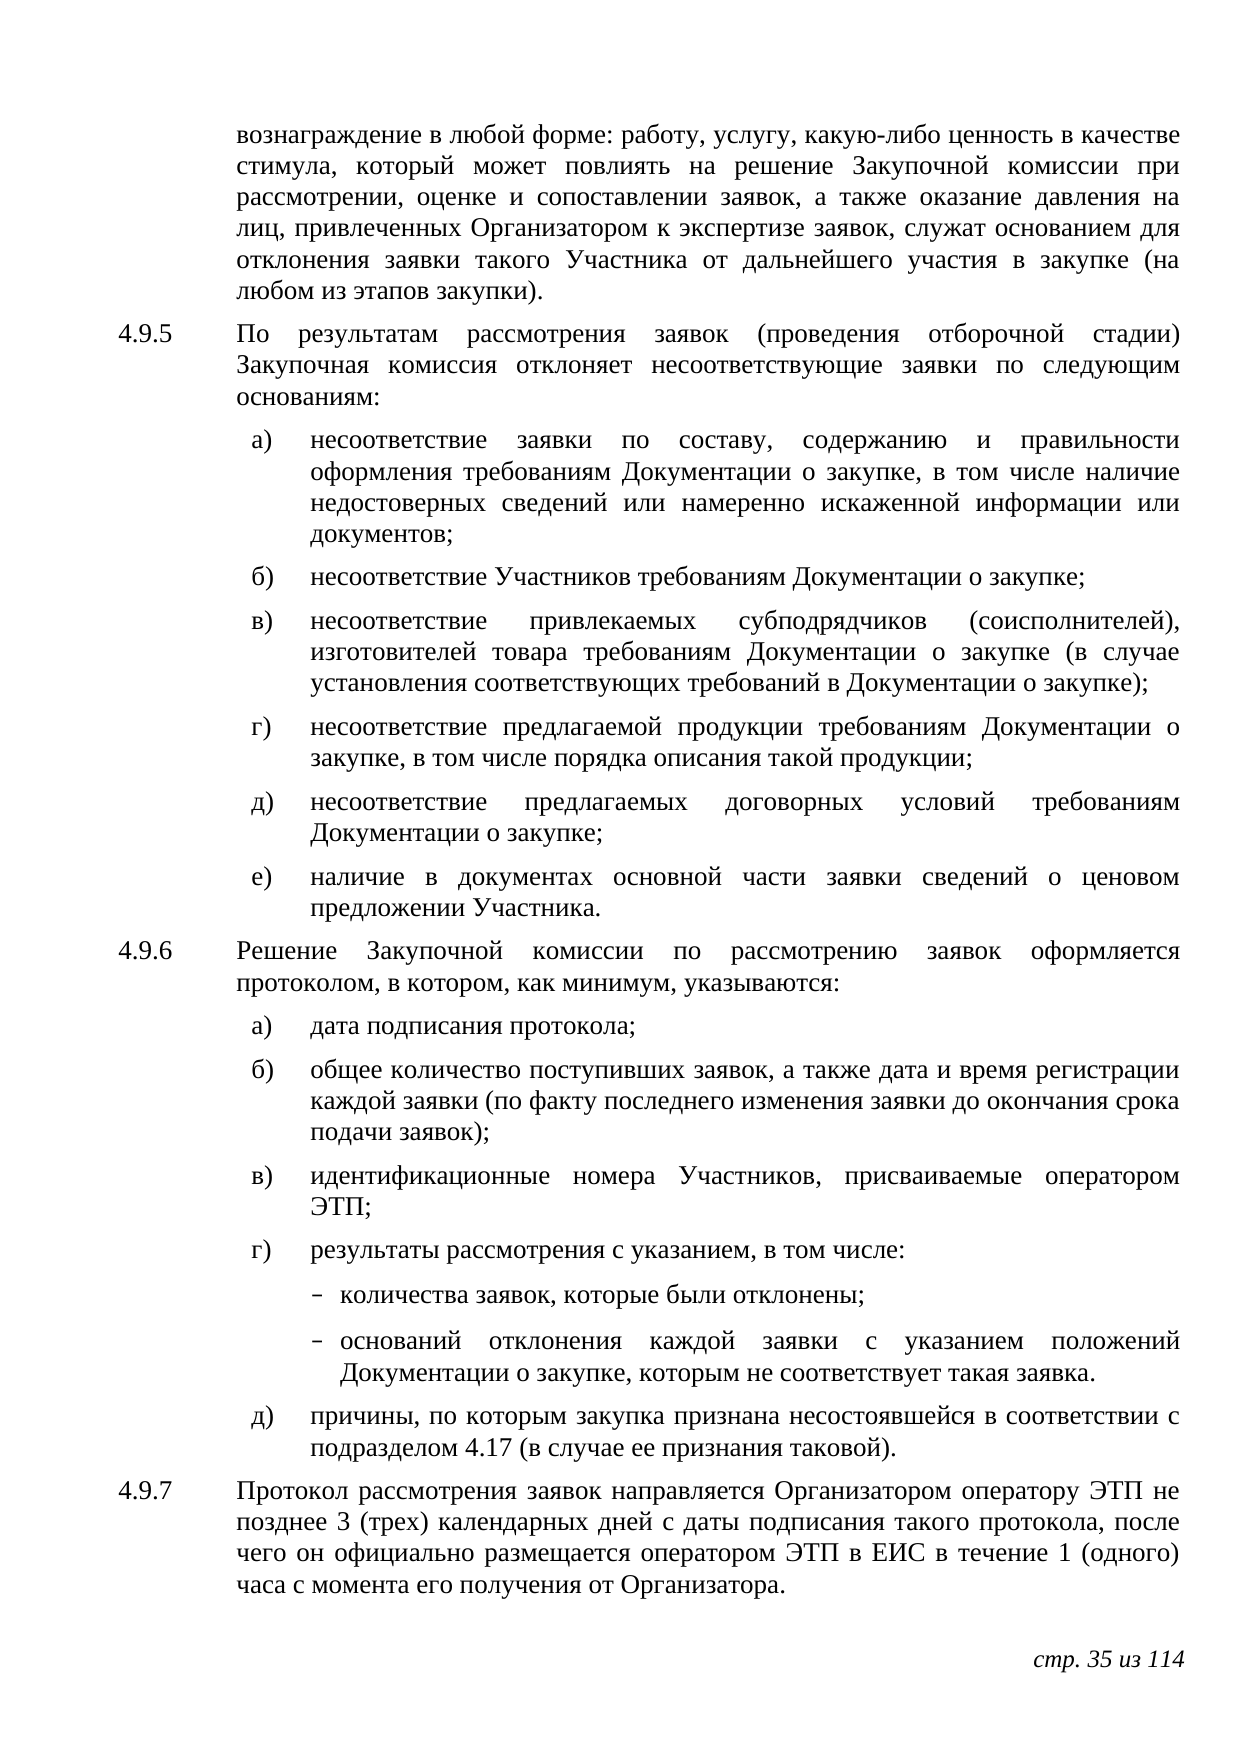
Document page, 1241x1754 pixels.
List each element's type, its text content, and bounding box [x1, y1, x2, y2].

text Решение Закупочной комиссии по рассмотрению заявок оформляется протоколом, в котором, как минимум, указываются: [118, 934, 1181, 997]
text несоответствие привлекаемых субподрядчиков (соисполнителей), изготовителей товара требованиям Документации о закупке (в случае установления соответствующих требований в Документации о закупке); [251, 604, 1181, 698]
list оснований отклонения каждой заявки с указанием положений Документации о закупке, которым не соответствует такая заявка. [310, 1323, 1181, 1387]
text наличие в документах основной части заявки сведений о ценовом предложении Участника. [251, 860, 1181, 922]
text общее количество поступивших заявок, а также дата и время регистрации каждой заявки (по факту последнего изменения заявки до окончания срока подачи заявок); [251, 1053, 1181, 1146]
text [118, 118, 1181, 305]
list количества заявок, которые были отклонены; [310, 1277, 1181, 1310]
text несоответствие предлагаемых договорных условий требованиям Документации о закупке; [251, 785, 1181, 847]
text дата подписания протокола; [251, 1009, 1181, 1040]
text результаты рассмотрения с указанием, в том числе: [251, 1234, 1181, 1265]
text несоответствие предлагаемой продукции требованиям Документации о закупке, в том числе порядка описания такой продукции; [251, 710, 1181, 772]
text По результатам рассмотрения заявок (проведения отборочной стадии) Закупочная комиссия отклоняет несоответствующие заявки по следующим основаниям: [118, 317, 1181, 411]
text несоответствие заявки по составу, содержанию и правильности оформления требованиям Документации о закупке, в том числе наличие недостоверных сведений или намеренно искаженной информации или документов; [251, 423, 1181, 548]
text идентификационные номера Участников, присваиваемые оператором ЭТП; [251, 1159, 1181, 1221]
text причины, по которым закупка признана несостоявшейся в соответствии с подразделом 4.17 (в случае ее признания таковой). [251, 1399, 1181, 1462]
text несоответствие Участников требованиям Документации о закупке; [251, 561, 1181, 592]
text Протокол рассмотрения заявок направляется Организатором оператору ЭТП не позднее 3 (трех) календарных дней с даты подписания такого протокола, после чего он официально размещается оператором ЭТП в ЕИС в течение 1 (одного) часа с момента его получения от Организатора. [118, 1474, 1181, 1599]
